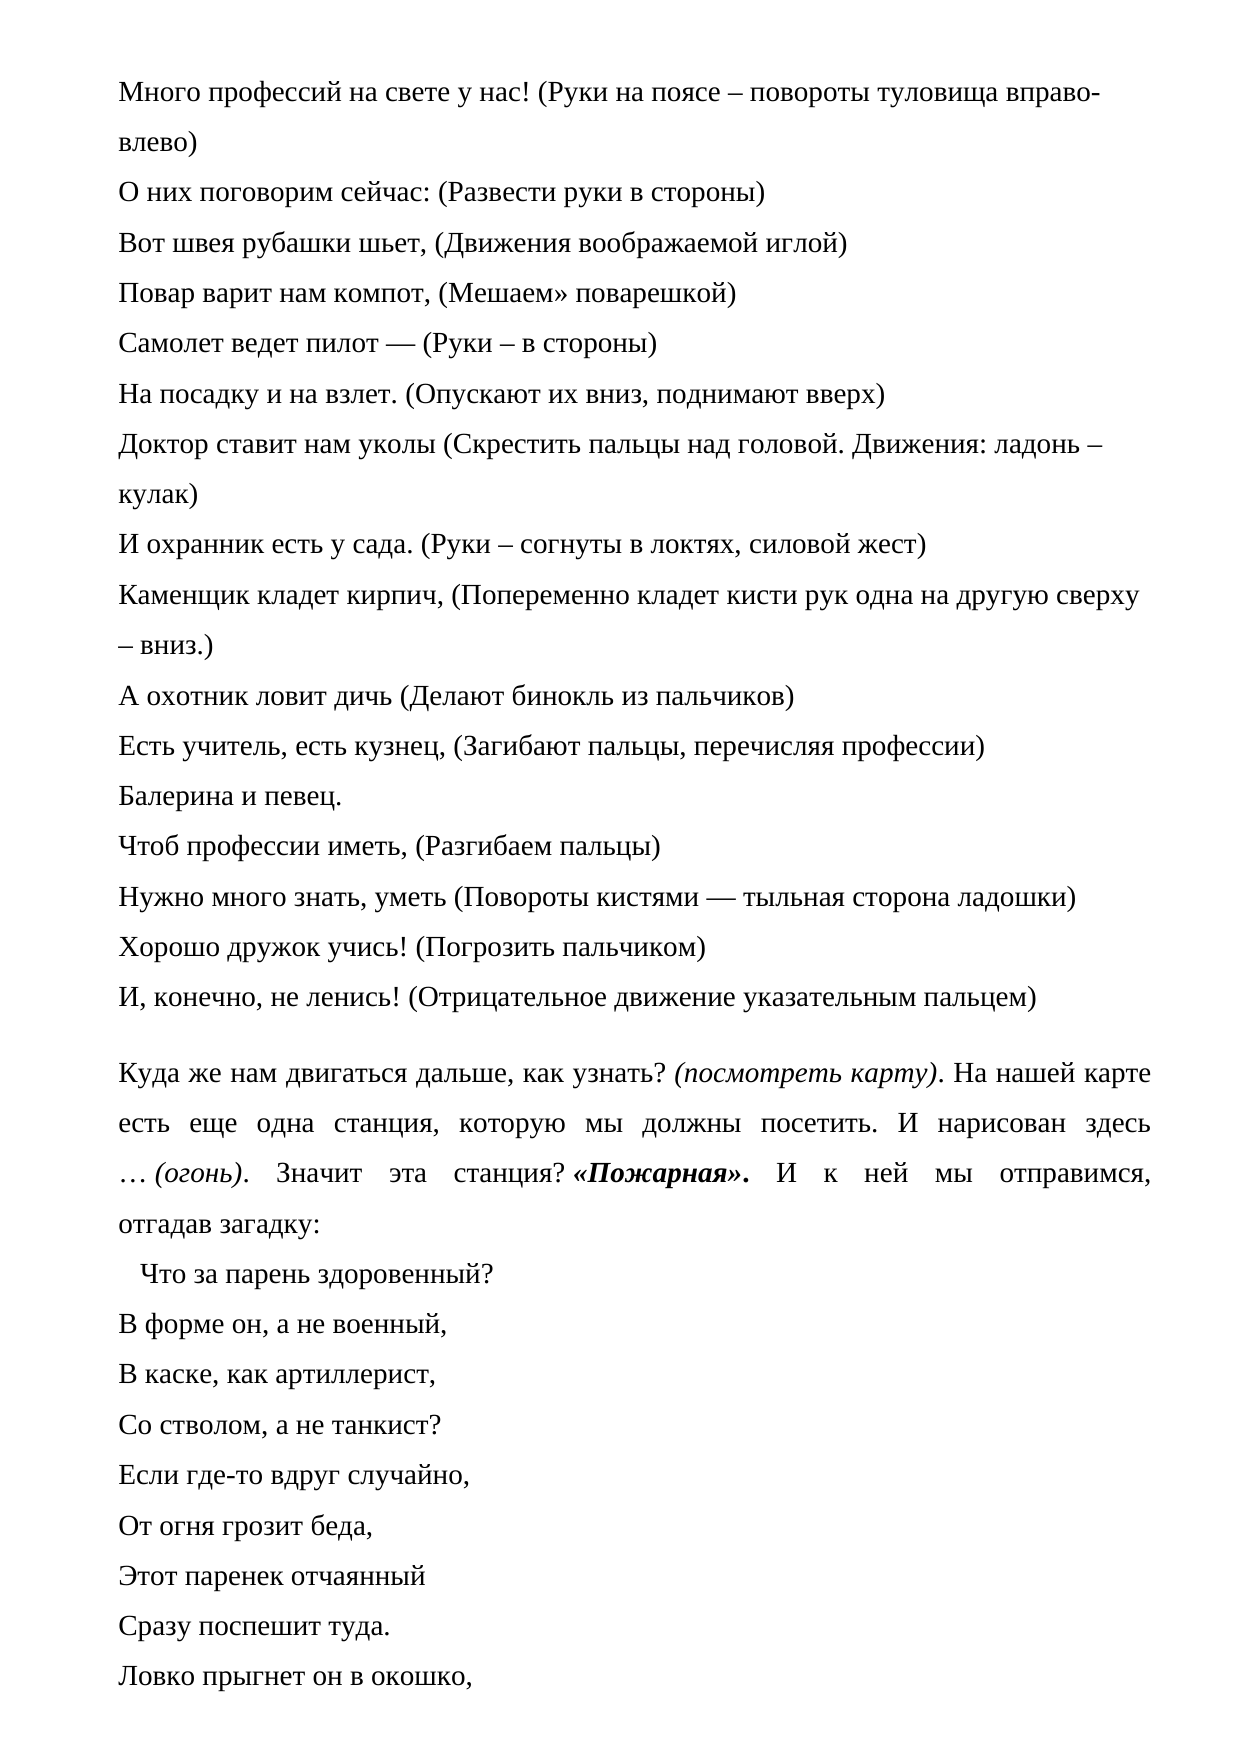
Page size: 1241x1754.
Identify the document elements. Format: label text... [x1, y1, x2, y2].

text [118, 1256, 1152, 1692]
text Много профессий на свете у нас! (Руки на поясе – повороты туловища вправо-влево) О них поговорим сейчас: (Развести руки в стороны) Вот швея рубашки шьет, (Движения воображаемой иглой) Повар варит нам компот, (Мешаем» поварешкой) Самолет ведет пилот — (Руки – в стороны) На посадку и на взлет. (Опускают их вниз, поднимают вверх) Доктор ставит нам уколы (Скрестить пальцы над головой. Движения: ладонь – кулак) И охранник есть у сада. (Руки – согнуты в локтях, силовой жест) Каменщик кладет кирпич, (Попеременно кладет кисти рук одна на другую сверху – вниз.) А охотник ловит дичь (Делают бинокль из пальчиков) Есть учитель, есть кузнец, (Загибают пальцы, перечисляя профессии) Балерина и певец. Чтоб профессии иметь, (Разгибаем пальцы) Нужно много знать, уметь (Повороты кистями — тыльная сторона ладошки) Хорошо дружок учись! (Погрозить пальчиком) И, конечно, не ленись! (Отрицательное движение указательным пальцем) [118, 74, 1152, 1013]
text Куда же нам двигаться дальше, как узнать? (посмотреть карту). На нашей карте есть еще одна станция, которую мы должны посетить. И нарисован здесь … (огонь). Значит эта станция? «Пожарная». И к ней мы отправимся, отгадав загадку: [118, 1055, 1152, 1239]
